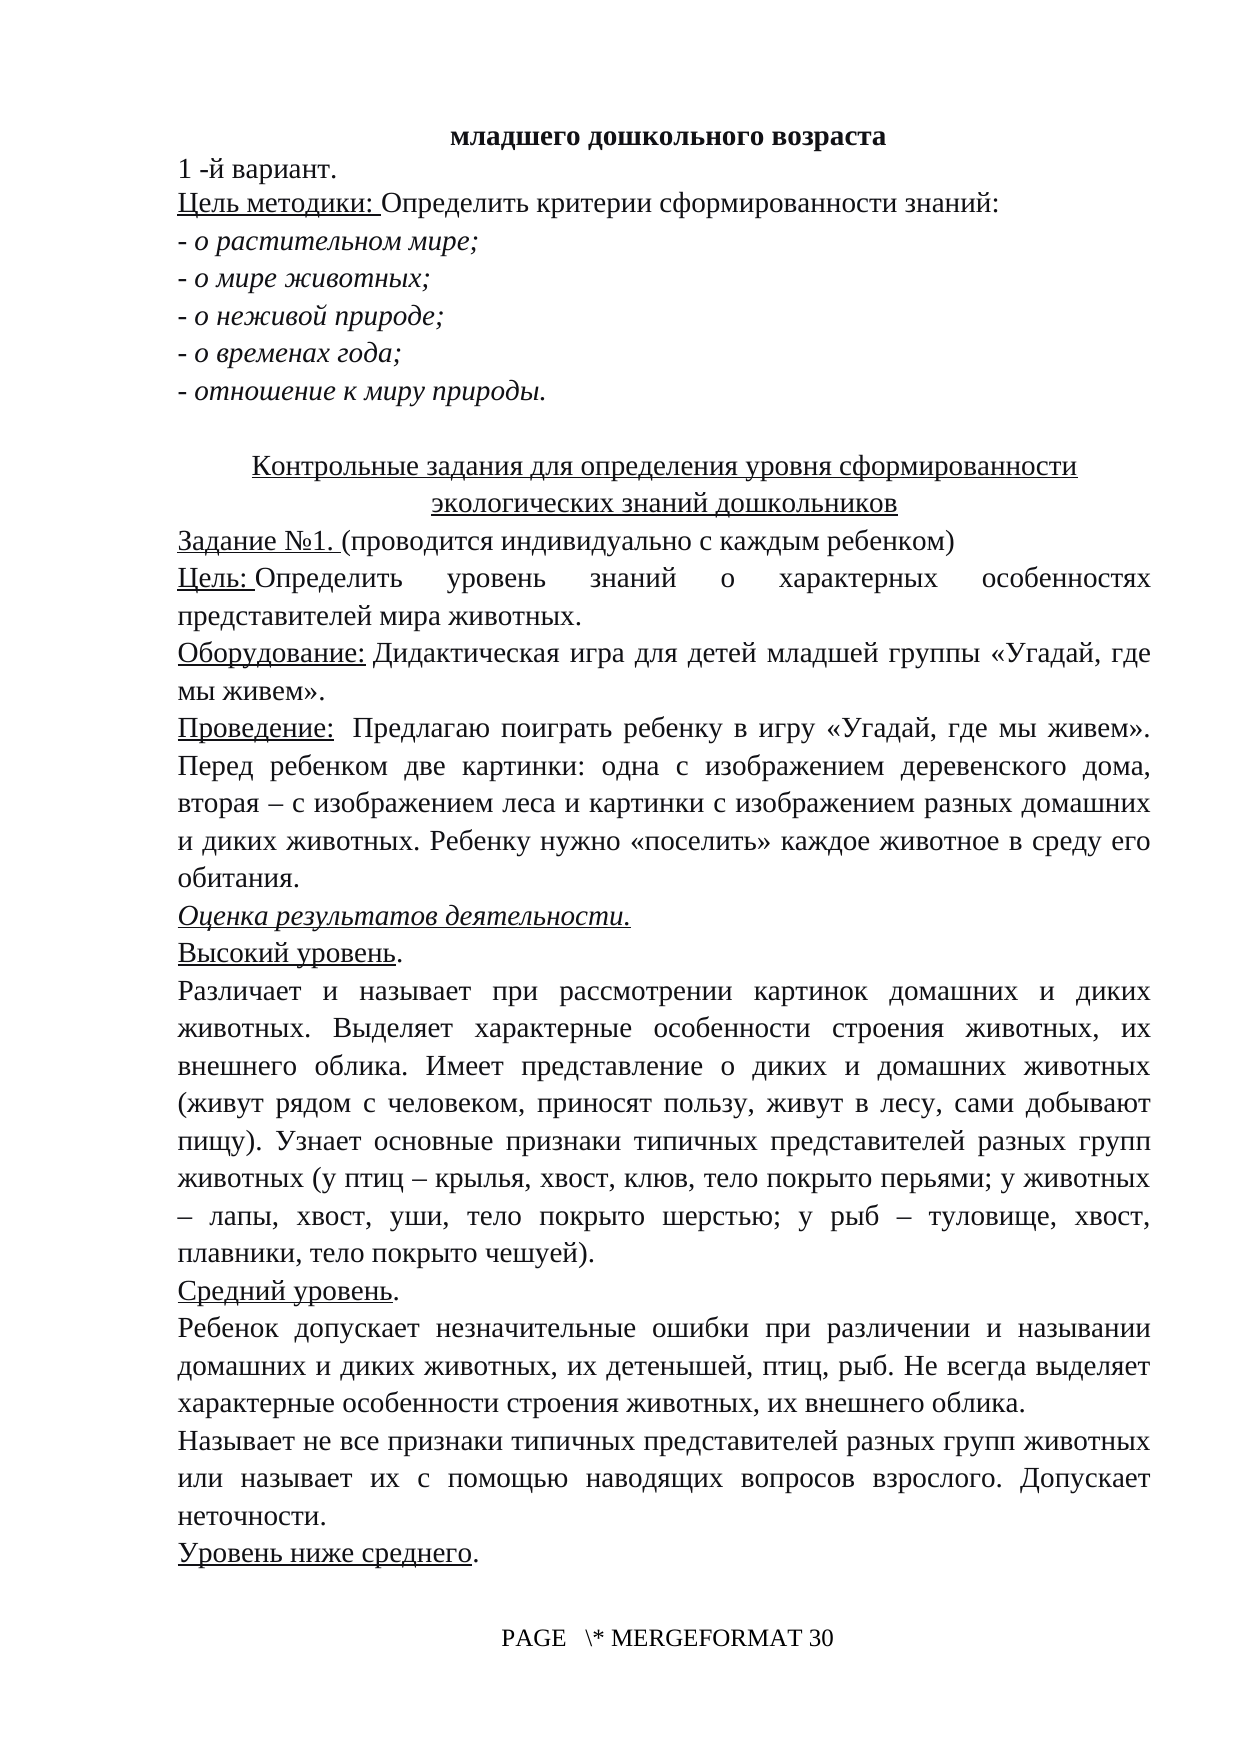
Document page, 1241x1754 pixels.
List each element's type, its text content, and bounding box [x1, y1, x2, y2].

text - отношение к миру природы. [177, 369, 1152, 406]
text - о временах года; [177, 331, 1152, 369]
text Контрольные задания для определения уровня сформированности экологических знаний дошкольников [177, 444, 1152, 519]
text Оценка результатов деятельности. [177, 894, 1152, 931]
text Называет не все признаки типичных представителей разных групп животных или называет их с помощью наводящих вопросов взрослого. Допускает неточности. [177, 1419, 1152, 1531]
text Задание №1. (проводится индивидуально с каждым ребенком) [177, 519, 1152, 556]
text Различает и называет при рассмотрении картинок домашних и диких животных. Выделяет характерные особенности строения животных, их внешнего облика. Имеет представление о диких и домашних животных (живут рядом с человеком, приносят пользу, живут в лесу, сами добывают пищу). Узнает основные признаки типичных представителей разных групп животных (у птиц – крылья, хвост, клюв, тело покрыто перьями; у животных – лапы, хвост, уши, тело покрыто шерстью; у рыб – туловище, хвост, плавники, тело покрыто чешуей). [177, 969, 1152, 1269]
text - о мире животных; [177, 256, 1152, 294]
text - о растительном мире; [177, 219, 1152, 256]
text Высокий уровень. [177, 931, 1152, 969]
text Оборудование: Дидактическая игра для детей младшей группы «Угадай, где мы живем». [177, 631, 1152, 706]
text Проведение: Предлагаю поиграть ребенку в игру «Угадай, где мы живем». Перед ребенком две картинки: одна с изображением деревенского дома, вторая – с изображением леса и картинки с изображением разных домашних и диких животных. Ребенку нужно «поселить» каждое животное в среду его обитания. [177, 706, 1152, 894]
text Цель: Определить уровень знаний о характерных особенностях представителей мира животных. [177, 556, 1152, 631]
text Цель методики: Определить критерии сформированности знаний: [177, 185, 1152, 219]
text - о неживой природе; [177, 294, 1152, 331]
text Средний уровень. [177, 1269, 1152, 1306]
text младшего дошкольного возраста [177, 118, 1152, 152]
text Ребенок допускает незначительные ошибки при различении и назывании домашних и диких животных, их детенышей, птиц, рыб. Не всегда выделяет характерные особенности строения животных, их внешнего облика. [177, 1306, 1152, 1419]
text 1 -й вариант. [177, 152, 1152, 185]
text Уровень ниже среднего. [177, 1531, 1152, 1569]
